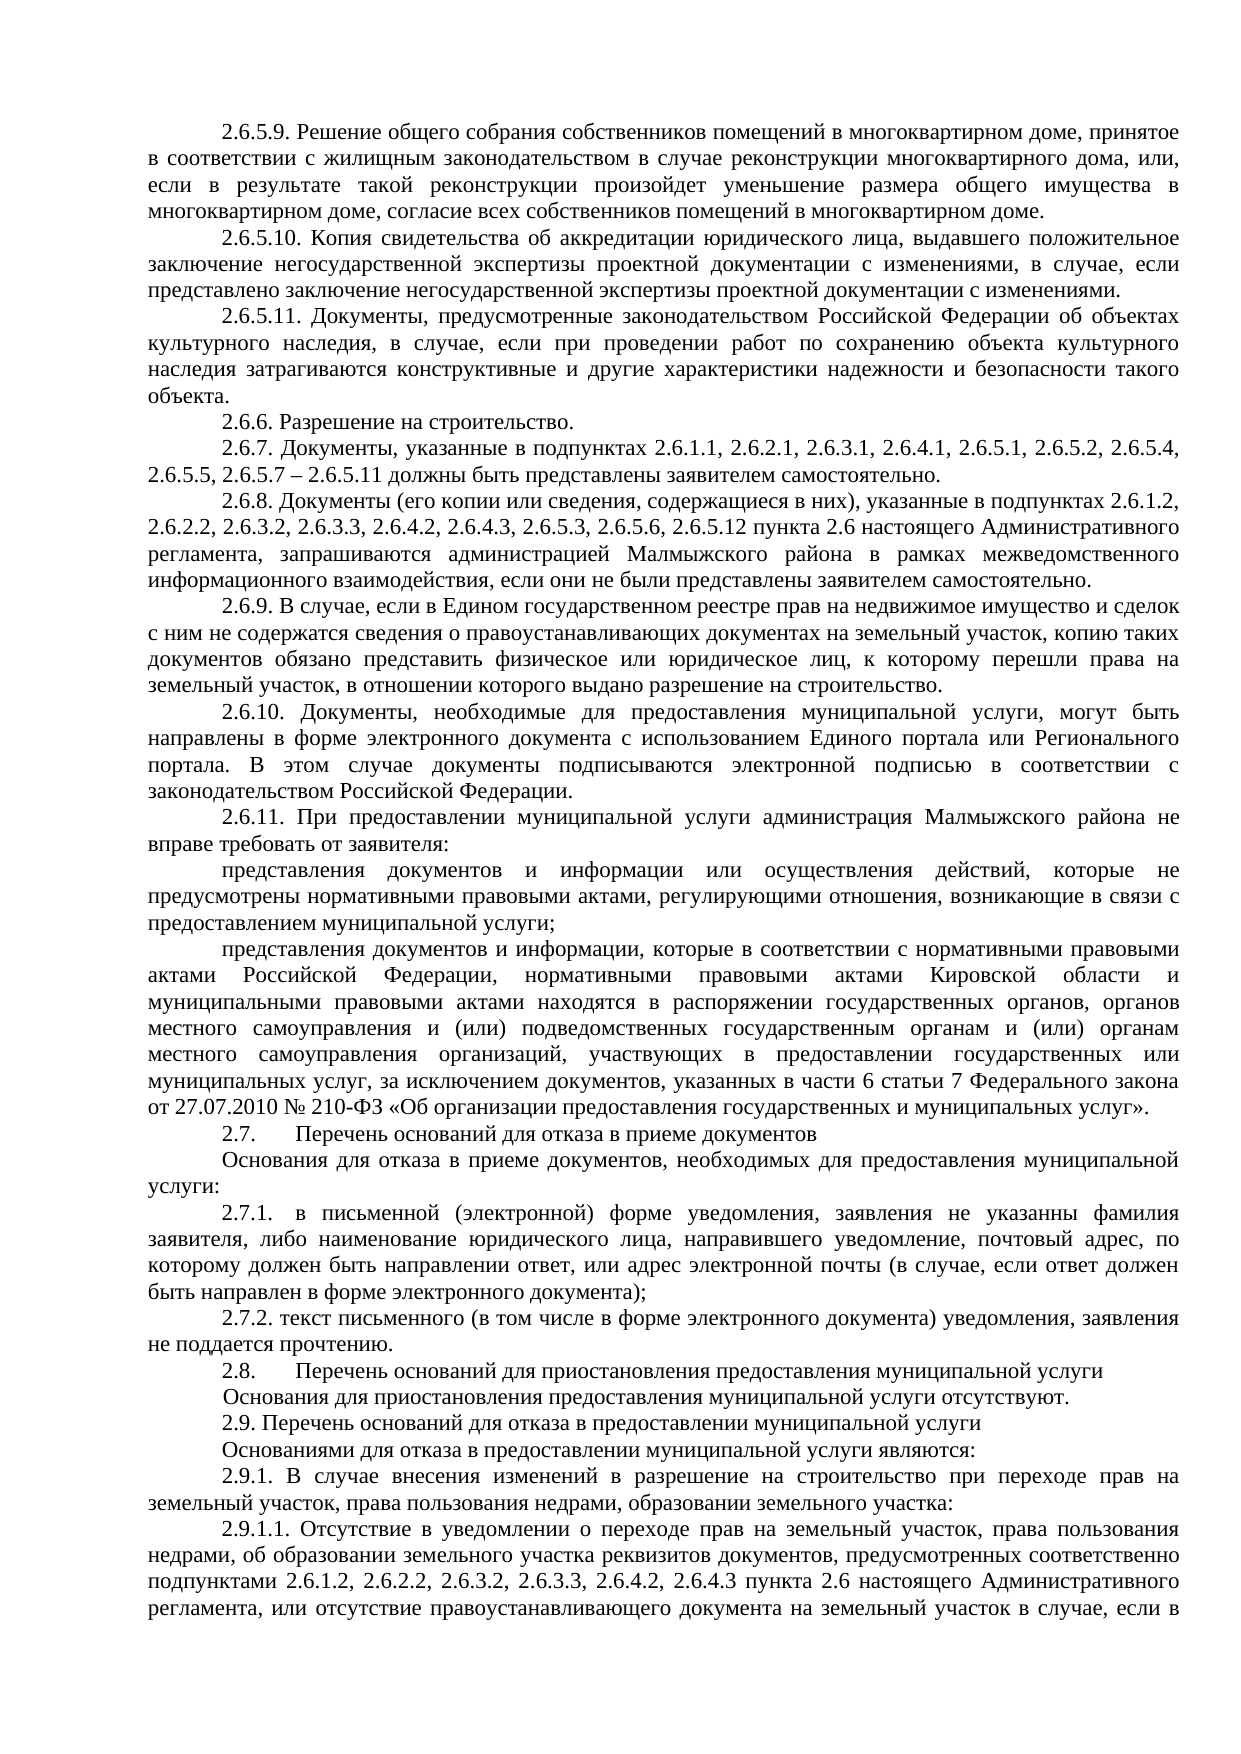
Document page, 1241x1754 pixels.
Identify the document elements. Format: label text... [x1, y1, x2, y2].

text Основания для приостановления предоставления муниципальной услуги отсутствуют. [148, 1383, 1181, 1409]
text 2.7.2. текст письменного (в том числе в форме электронного документа) уведомления, заявления не поддается прочтению. [148, 1304, 1181, 1357]
text 2.6.10. Документы, необходимые для предоставления муниципальной услуги, могут быть направлены в форме электронного документа с использованием Единого портала или Регионального портала. В этом случае документы подписываются электронной подписью в соответствии с законодательством Российской Федерации. [148, 698, 1181, 803]
text 2.6.5.11. Документы, предусмотренные законодательством Российской Федерации об объектах культурного наследия, в случае, если при проведении работ по сохранению объекта культурного наследия затрагиваются конструктивные и другие характеристики надежности и безопасности такого объекта. [148, 303, 1181, 408]
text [148, 1515, 1181, 1620]
text 2.6.5.10. Копия свидетельства об аккредитации юридического лица, выдавшего положительное заключение негосударственной экспертизы проектной документации с изменениями, в случае, если представлено заключение негосударственной экспертизы проектной документации с изменениями. [148, 223, 1181, 303]
text 2.9.1. В случае внесения изменений в разрешение на строительство при переходе прав на земельный участок, права пользования недрами, образовании земельного участка: [148, 1462, 1181, 1515]
text представления документов и информации или осуществления действий, которые не предусмотрены нормативными правовыми актами, регулирующими отношения, возникающие в связи с предоставлением муниципальной услуги; [148, 856, 1181, 935]
text 2.6.9. В случае, если в Едином государственном реестре прав на недвижимое имущество и сделок с ним не содержатся сведения о правоустанавливающих документах на земельный участок, копию таких документов обязано представить физическое или юридическое лиц, к которому перешли права на земельный участок, в отношении которого выдано разрешение на строительство. [148, 592, 1181, 698]
text Основания для отказа в приеме документов, необходимых для предоставления муниципальной услуги: [148, 1146, 1181, 1199]
text 2.7. Перечень оснований для отказа в приеме документов [148, 1119, 1181, 1146]
text 2.6.6. Разрешение на строительство. [148, 408, 1181, 434]
text Основаниями для отказа в предоставлении муниципальной услуги являются: [148, 1436, 1181, 1462]
text 2.6.11. При предоставлении муниципальной услуги администрация Малмыжского района не вправе требовать от заявителя: [148, 803, 1181, 856]
text 2.8. Перечень оснований для приостановления предоставления муниципальной услуги [148, 1357, 1181, 1383]
text 2.6.5.9. Решение общего собрания собственников помещений в многоквартирном доме, принятое в соответствии с жилищным законодательством в случае реконструкции многоквартирного дома, или, если в результате такой реконструкции произойдет уменьшение размера общего имущества в многоквартирном доме, согласие всех собственников помещений в многоквартирном доме. [148, 118, 1181, 223]
text 2.6.7. Документы, указанные в подпунктах 2.6.1.1, 2.6.2.1, 2.6.3.1, 2.6.4.1, 2.6.5.1, 2.6.5.2, 2.6.5.4, 2.6.5.5, 2.6.5.7 – 2.6.5.11 должны быть представлены заявителем самостоятельно. [148, 434, 1181, 487]
text 2.6.8. Документы (его копии или сведения, содержащиеся в них), указанные в подпунктах 2.6.1.2, 2.6.2.2, 2.6.3.2, 2.6.3.3, 2.6.4.2, 2.6.4.3, 2.6.5.3, 2.6.5.6, 2.6.5.12 пункта 2.6 настоящего Административного регламента, запрашиваются администрацией Малмыжского района в рамках межведомственного информационного взаимодействия, если они не были представлены заявителем самостоятельно. [148, 487, 1181, 592]
list в письменной (электронной) форме уведомления, заявления не указанны фамилия заявителя, либо наименование юридического лица, направившего уведомление, почтовый адрес, по которому должен быть направлении ответ, или адрес электронной почты (в случае, если ответ должен быть направлен в форме электронного документа); [148, 1199, 1181, 1304]
text представления документов и информации, которые в соответствии с нормативными правовыми актами Российской Федерации, нормативными правовыми актами Кировской области и муниципальными правовыми актами находятся в распоряжении государственных органов, органов местного самоуправления и (или) подведомственных государственным органам и (или) органам местного самоуправления организаций, участвующих в предоставлении государственных или муниципальных услуг, за исключением документов, указанных в части 6 статьи 7 Федерального закона от 27.07.2010 № 210-ФЗ «Об организации предоставления государственных и муниципальных услуг». [148, 935, 1181, 1119]
text 2.9. Перечень оснований для отказа в предоставлении муниципальной услуги [148, 1409, 1181, 1436]
